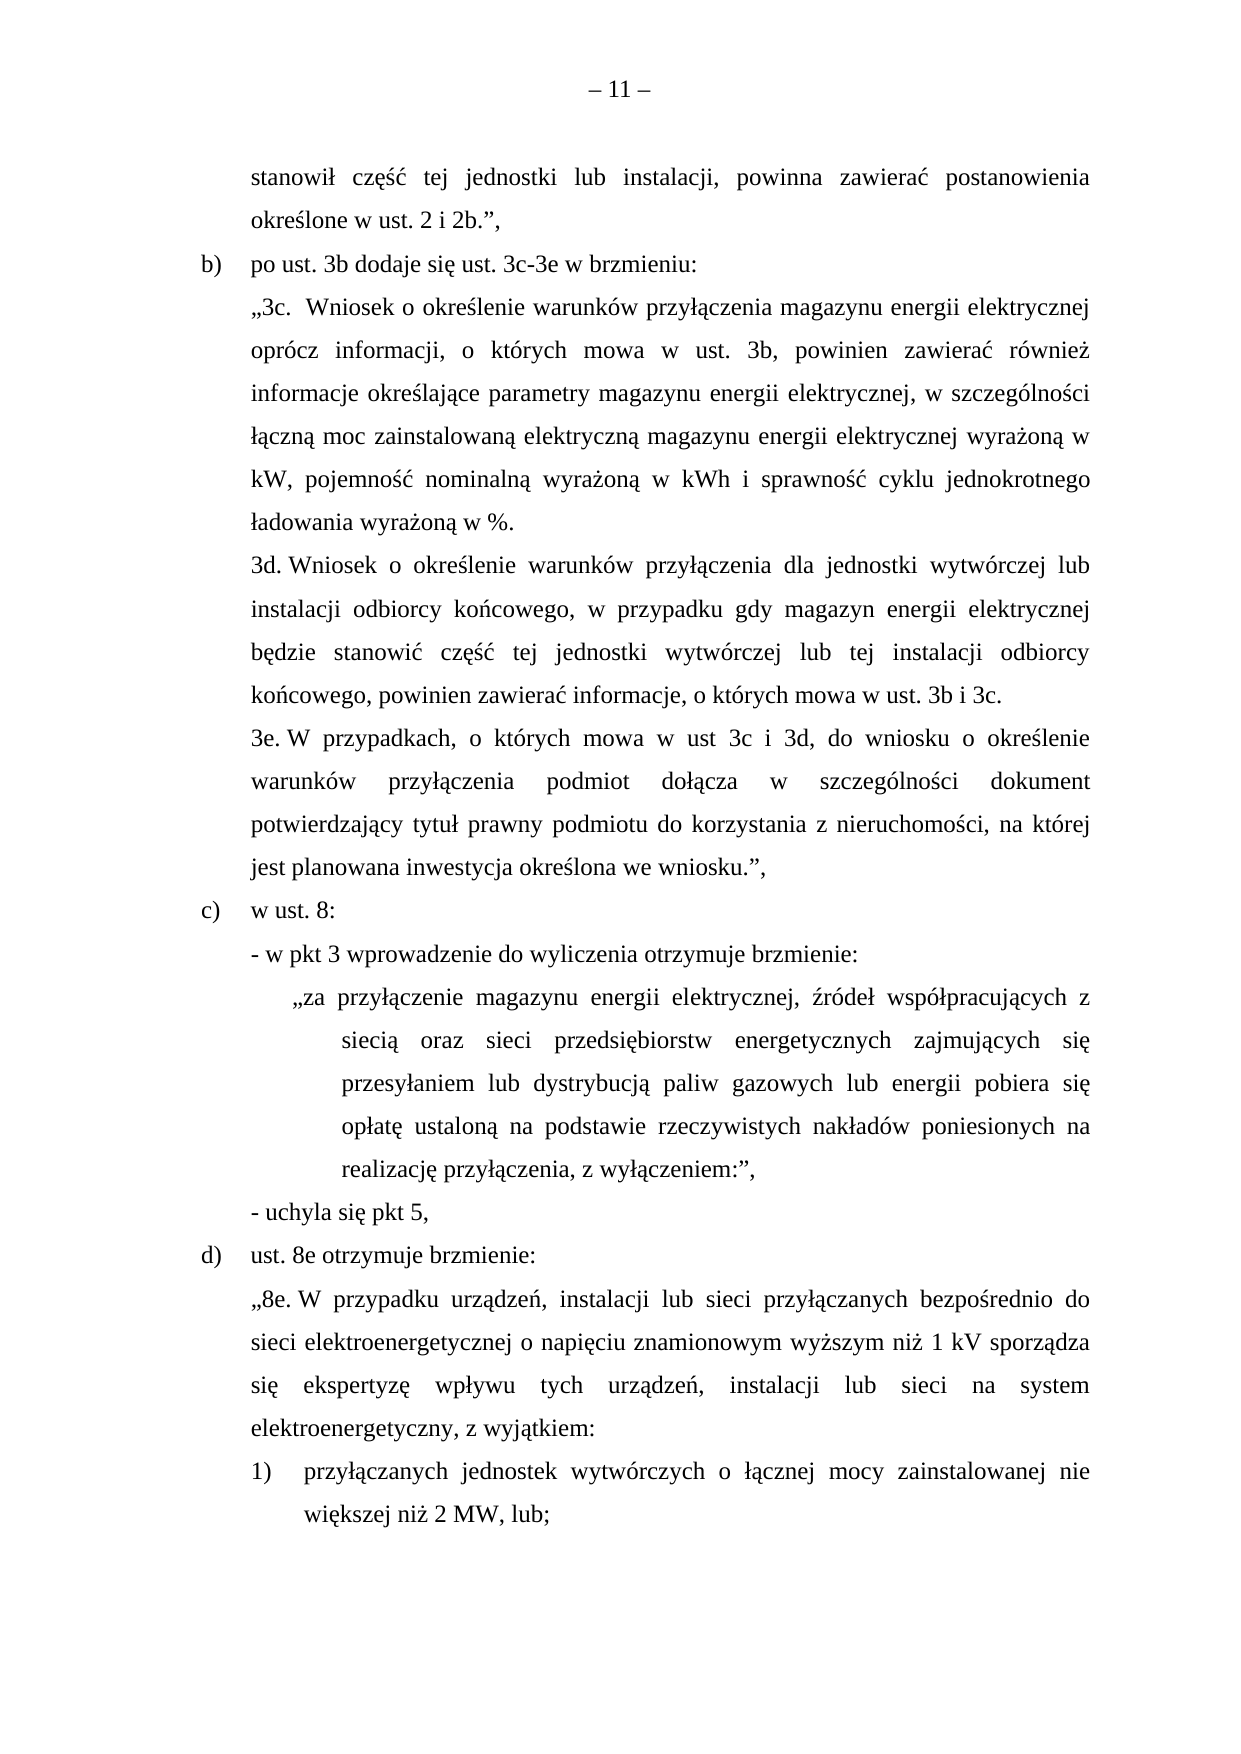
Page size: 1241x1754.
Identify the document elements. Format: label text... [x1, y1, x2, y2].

text b) po ust. 3b dodaje się ust. 3c-3e w brzmieniu: [201, 249, 1091, 277]
text 3e. W przypadkach, o których mowa w ust 3c i 3d, do wniosku o określenie warunków przyłączenia podmiot dołącza w szczególności dokument potwierdzający tytuł prawny podmiotu do korzystania z nieruchomości, na której jest planowana inwestycja określona we wniosku.”, [251, 723, 1091, 881]
text - w pkt 3 wprowadzenie do wyliczenia otrzymuje brzmienie: [251, 939, 1091, 967]
text 1) przyłączanych jednostek wytwórczych o łącznej mocy zainstalowanej nie większej niż 2 MW, lub; [251, 1456, 1091, 1528]
text d) ust. 8e otrzymuje brzmienie: [201, 1241, 1091, 1269]
text 3d. Wniosek o określenie warunków przyłączenia dla jednostki wytwórczej lub instalacji odbiorcy końcowego, w przypadku gdy magazyn energii elektrycznej będzie stanowić część tej jednostki wytwórczej lub tej instalacji odbiorcy końcowego, powinien zawierać informacje, o których mowa w ust. 3b i 3c. [251, 551, 1091, 709]
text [251, 162, 1091, 234]
text c) w ust. 8: [201, 896, 1091, 924]
text - uchyla się pkt 5, [251, 1197, 1091, 1226]
text „3c. Wniosek o określenie warunków przyłączenia magazynu energii elektrycznej oprócz informacji, o których mowa w ust. 3b, powinien zawierać również informacje określające parametry magazynu energii elektrycznej, w szczególności łączną moc zainstalowaną elektryczną magazynu energii elektrycznej wyrażoną w kW, pojemność nominalną wyrażoną w kWh i sprawność cyklu jednokrotnego ładowania wyrażoną w %. [251, 292, 1091, 536]
text „za przyłączenie magazynu energii elektrycznej, źródeł współpracujących z siecią oraz sieci przedsiębiorstw energetycznych zajmujących się przesyłaniem lub dystrybucją paliw gazowych lub energii pobiera się opłatę ustaloną na podstawie rzeczywistych nakładów poniesionych na realizację przyłączenia, z wyłączeniem:”, [292, 982, 1091, 1183]
text „8e. W przypadku urządzeń, instalacji lub sieci przyłączanych bezpośrednio do sieci elektroenergetycznej o napięciu znamionowym wyższym niż 1 kV sporządza się ekspertyzę wpływu tych urządzeń, instalacji lub sieci na system elektroenergetyczny, z wyjątkiem: [251, 1284, 1091, 1442]
